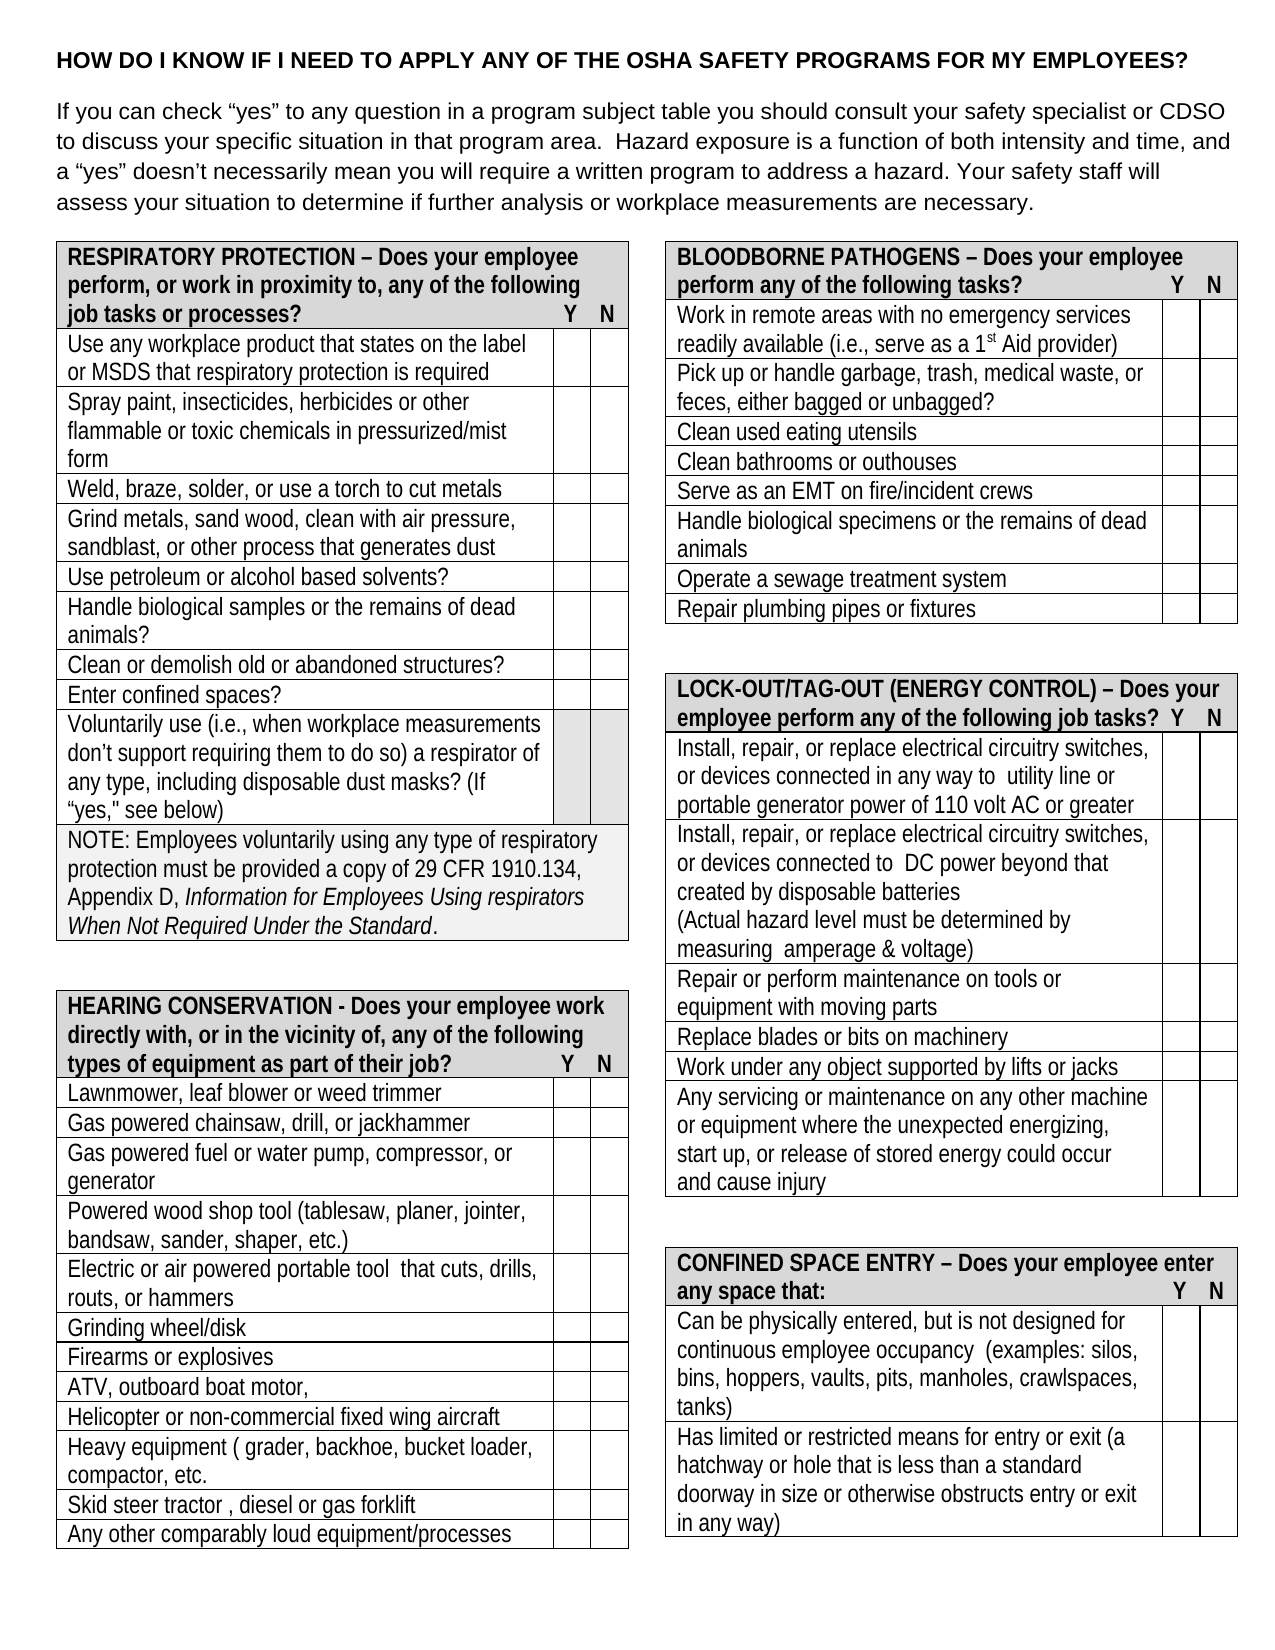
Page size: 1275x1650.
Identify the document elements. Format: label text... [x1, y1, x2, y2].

table_cell Install, repair, or replace electrical circuitry switches, or devices connected in any way to utility line or portable generator power of 110 volt AC or greater [666, 733, 1162, 818]
table_cell [1163, 476, 1199, 505]
table_cell [591, 1108, 628, 1137]
table_cell [1201, 300, 1237, 357]
table_cell [591, 387, 628, 473]
table_cell [1201, 359, 1237, 416]
table_cell [591, 1343, 628, 1371]
table_cell Gas powered chainsaw, drill, or jackhammer [57, 1108, 553, 1137]
table_cell [554, 1196, 590, 1253]
table_cell [1163, 1422, 1199, 1536]
table_cell [591, 504, 628, 561]
table_cell [1163, 506, 1199, 563]
table_cell [554, 1108, 590, 1137]
table_cell [1201, 476, 1237, 505]
table_cell [1163, 564, 1199, 593]
table_cell [554, 592, 590, 649]
table_cell Install, repair, or replace electrical circuitry switches, or devices connected to DC power beyond that created by disposable batteries (Actual hazard level must be determined by measuring amperage & voltage) [666, 820, 1162, 963]
table_cell [1201, 564, 1237, 593]
table_cell Handle biological specimens or the remains of dead animals [666, 506, 1162, 563]
table_cell [554, 1372, 590, 1401]
table_cell [1201, 506, 1237, 563]
table_cell [1201, 1081, 1237, 1196]
table_cell [554, 1138, 590, 1195]
table_cell [1163, 1022, 1199, 1051]
table_cell [1201, 820, 1237, 963]
table_cell [554, 1078, 590, 1107]
table_cell Clean bathrooms or outhouses [666, 446, 1162, 475]
table_cell [554, 329, 590, 386]
table_cell [554, 1313, 590, 1341]
table_cell [554, 1490, 590, 1518]
table_cell Has limited or restricted means for entry or exit (a hatchway or hole that is less than a standard doorway in size or otherwise obstructs entry or exit in any way) [666, 1422, 1162, 1536]
table_cell [591, 1313, 628, 1341]
table_cell Clean or demolish old or abandoned structures? [57, 650, 553, 679]
table_cell [1163, 417, 1199, 445]
table_cell [1163, 1052, 1199, 1080]
table_cell [554, 387, 590, 473]
table_cell [591, 1372, 628, 1401]
table_cell [1163, 359, 1199, 416]
table_cell [591, 710, 628, 824]
table_cell [554, 562, 590, 591]
table_cell [1201, 1052, 1237, 1080]
table_cell Heavy equipment ( grader, backhoe, bucket loader, compactor, etc. [57, 1431, 553, 1489]
table_header CONFINED SPACE ENTRY – Does your employee enter any space that: Y N [666, 1248, 1237, 1305]
table_cell [1201, 1306, 1237, 1421]
table_cell Any servicing or maintenance on any other machine or equipment where the unexpected energizing, start up, or release of stored energy could occur and cause injury [666, 1081, 1162, 1196]
table_cell [1201, 1422, 1237, 1536]
table_cell [591, 592, 628, 649]
table_cell [554, 1343, 590, 1371]
table_cell Enter confined spaces? [57, 680, 553, 708]
table_cell [591, 1138, 628, 1195]
table_cell [1201, 733, 1237, 818]
table_cell [554, 1431, 590, 1489]
table_cell [554, 680, 590, 708]
table_cell [591, 650, 628, 679]
table_cell [554, 710, 590, 824]
table_cell [1163, 300, 1199, 357]
table_header RESPIRATORY PROTECTION – Does your employee perform, or work in proximity to, any of the following job tasks or processes? Y N [57, 242, 628, 328]
table_cell [591, 1402, 628, 1430]
table_header BLOODBORNE PATHOGENS – Does your employee perform any of the following tasks? Y N [666, 242, 1237, 299]
table_cell [591, 1431, 628, 1489]
table_cell [591, 1520, 628, 1548]
table_cell Operate a sewage treatment system [666, 564, 1162, 593]
table_cell Repair or perform maintenance on tools or equipment with moving parts [666, 964, 1162, 1021]
table_cell Weld, braze, solder, or use a torch to cut metals [57, 474, 553, 503]
table_cell Lawnmower, leaf blower or weed trimmer [57, 1078, 553, 1107]
table_cell Use any workplace product that states on the label or MSDS that respiratory protection is required [57, 329, 553, 386]
table_cell [1201, 594, 1237, 622]
table_cell Clean used eating utensils [666, 417, 1162, 445]
table_cell [591, 562, 628, 591]
table_cell Powered wood shop tool (tablesaw, planer, jointer, bandsaw, sander, shaper, etc.) [57, 1196, 553, 1253]
table_cell [1163, 1306, 1199, 1421]
table_cell [1163, 964, 1199, 1021]
table_cell Electric or air powered portable tool that cuts, drills, routs, or hammers [57, 1254, 553, 1312]
table_cell Replace blades or bits on machinery [666, 1022, 1162, 1051]
table_cell [1201, 964, 1237, 1021]
table_cell [1163, 1081, 1199, 1196]
table_cell Work in remote areas with no emergency services readily available (i.e., serve as a 1st Aid provider) [666, 300, 1162, 357]
table_cell Handle biological samples or the remains of dead animals? [57, 592, 553, 649]
table_cell [1163, 733, 1199, 818]
table_cell Spray paint, insecticides, herbicides or other flammable or toxic chemicals in pressurized/mist form [57, 387, 553, 473]
table_cell [591, 474, 628, 503]
table_cell [554, 650, 590, 679]
table_cell [591, 329, 628, 386]
table_cell Grind metals, sand wood, clean with air pressure, sandblast, or other process that generates dust [57, 504, 553, 561]
table_cell [591, 1490, 628, 1518]
table_cell Repair plumbing pipes or fixtures [666, 594, 1162, 622]
table_cell [591, 680, 628, 708]
table_cell Gas powered fuel or water pump, compressor, or generator [57, 1138, 553, 1195]
table_cell [1163, 446, 1199, 475]
table_cell [1163, 594, 1199, 622]
table_header LOCK-OUT/TAG-OUT (ENERGY CONTROL) – Does your employee perform any of the following job tasks? Y N [666, 674, 1237, 731]
table_cell Any other comparably loud equipment/processes [57, 1520, 553, 1548]
table_cell [1201, 417, 1237, 445]
table_header HEARING CONSERVATION - Does your employee work directly with, or in the vicinity of, any of the following types of equipment as part of their job? Y N [57, 991, 628, 1077]
table_cell Skid steer tractor , diesel or gas forklift [57, 1490, 553, 1518]
table_cell Helicopter or non-commercial fixed wing aircraft [57, 1402, 553, 1430]
table_cell [554, 504, 590, 561]
table_cell Firearms or explosives [57, 1343, 553, 1371]
table_cell [591, 1254, 628, 1312]
table_cell Serve as an EMT on fire/incident crews [666, 476, 1162, 505]
table_cell [591, 1196, 628, 1253]
table_cell ATV, outboard boat motor, [57, 1372, 553, 1401]
table_cell Use petroleum or alcohol based solvents? [57, 562, 553, 591]
table_cell [554, 474, 590, 503]
table_cell [1201, 1022, 1237, 1051]
table_cell Can be physically entered, but is not designed for continuous employee occupancy (examples: silos, bins, hoppers, vaults, pits, manholes, crawlspaces, tanks) [666, 1306, 1162, 1421]
table_cell [1201, 446, 1237, 475]
table_cell Pick up or handle garbage, trash, medical waste, or feces, either bagged or unbagged? [666, 359, 1162, 416]
table_cell [591, 1078, 628, 1107]
table_cell Voluntarily use (i.e., when workplace measurements don’t support requiring them to do so) a respirator of any type, including disposable dust masks? (If “yes," see below) [57, 710, 553, 824]
table_cell [554, 1254, 590, 1312]
table_cell Grinding wheel/disk [57, 1313, 553, 1341]
table_cell Work under any object supported by lifts or jacks [666, 1052, 1162, 1080]
table_cell [554, 1402, 590, 1430]
table_cell NOTE: Employees voluntarily using any type of respiratory protection must be provided a copy of 29 CFR 1910.134, Appendix D, Information for Employees Using respirators When Not Required Under the Standard. [57, 825, 628, 940]
table_cell [1163, 820, 1199, 963]
table_cell [554, 1520, 590, 1548]
